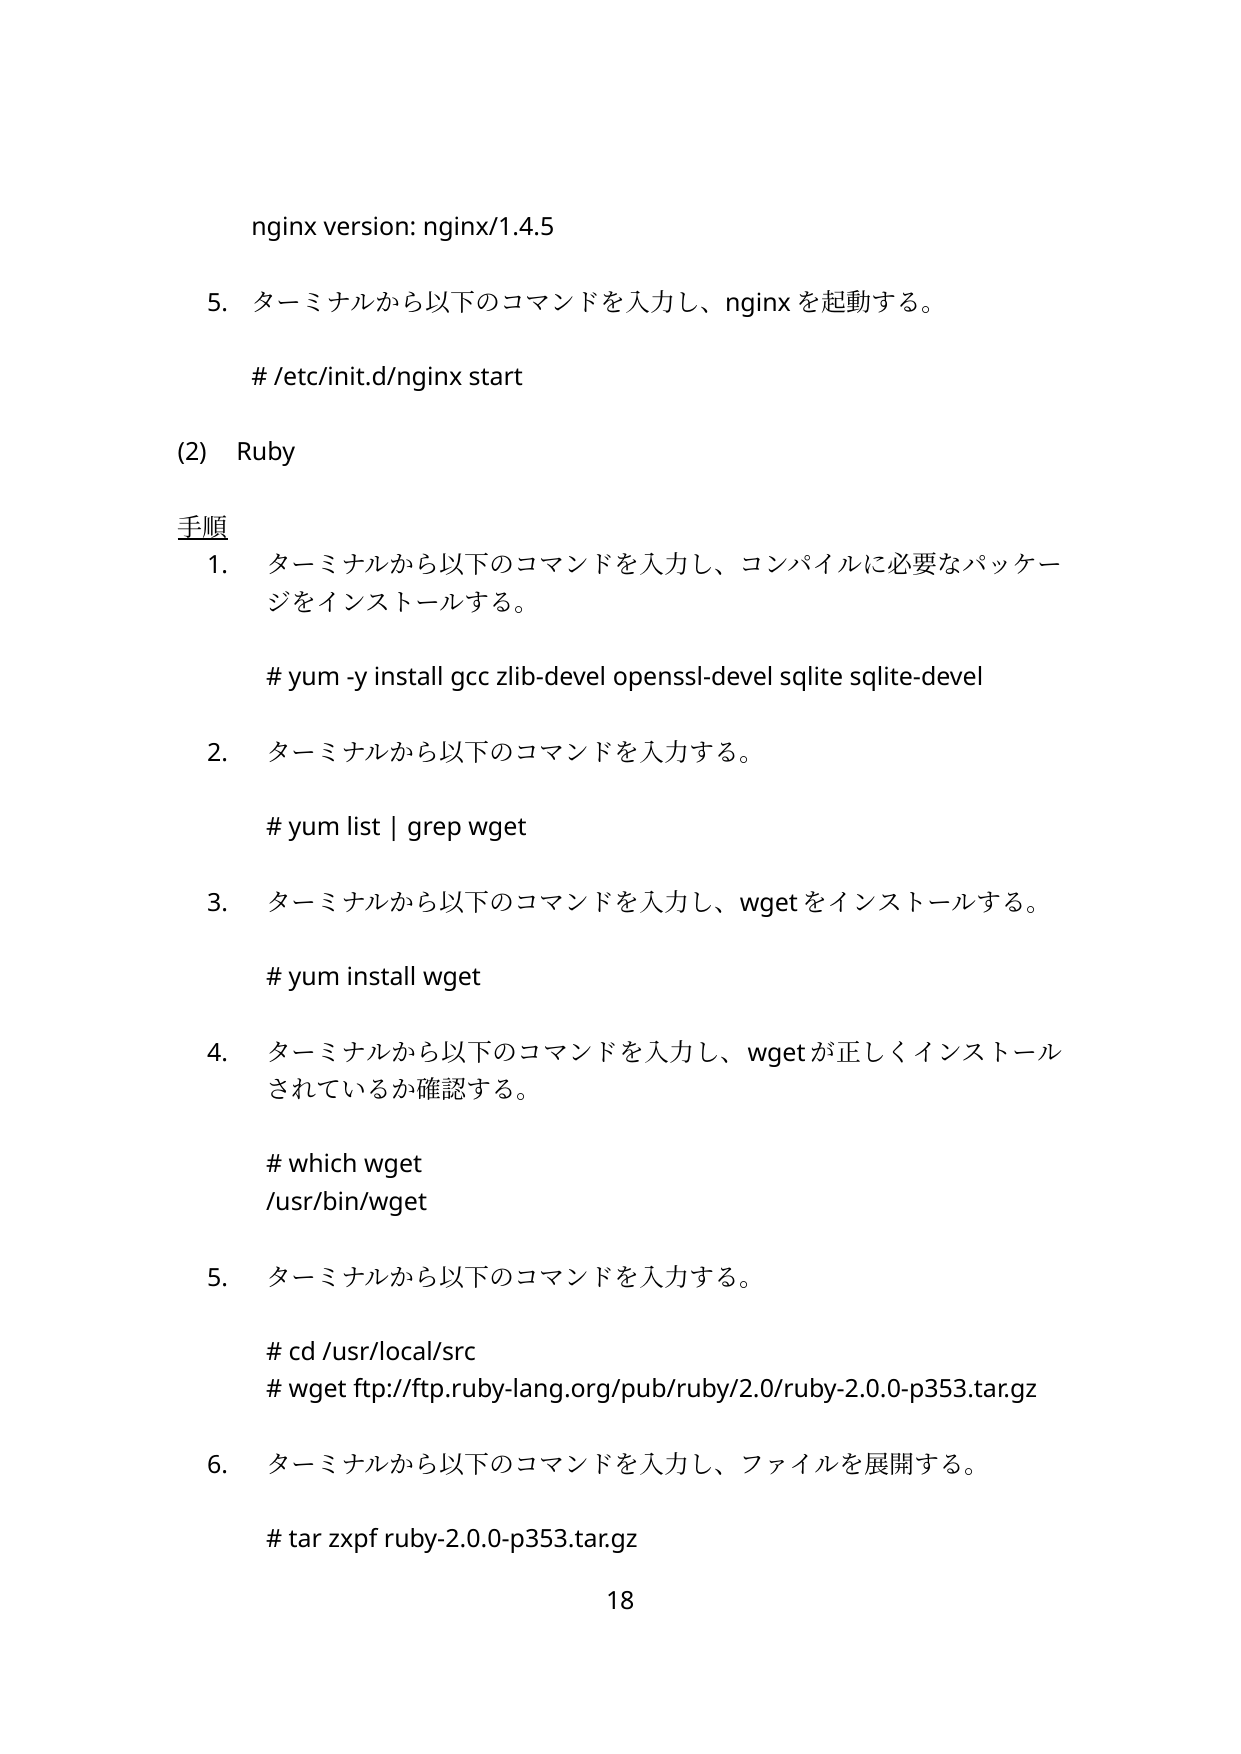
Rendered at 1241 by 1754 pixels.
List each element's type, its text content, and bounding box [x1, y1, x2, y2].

list ターミナルから以下のコマンドを入力する。 # yum list | grep wget [207, 732, 1063, 882]
list ターミナルから以下のコマンドを入力し、wgetをインストールする。 # yum install wget [207, 882, 1063, 1032]
subtitle Ruby [177, 432, 1063, 469]
list ターミナルから以下のコマンドを入力し、コンパイルに必要なパッケージをインストールする。 # yum -y install gcc zlib-devel openssl-devel sqlite sqlite-devel [207, 544, 1063, 732]
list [207, 1444, 1063, 1557]
text 手順 [177, 507, 1063, 544]
list ターミナルから以下のコマンドを入力する。 # cd /usr/local/src # wget ftp://ftp.ruby-lang.org/pub/ruby/2.0/ruby-2.0.0-p353.tar.gz [207, 1257, 1063, 1444]
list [207, 207, 1063, 282]
list ターミナルから以下のコマンドを入力し、nginxを起動する。 # /etc/init.d/nginx start [207, 282, 1063, 394]
list ターミナルから以下のコマンドを入力し、wgetが正しくインストールされているか確認する。 # which wget /usr/bin/wget [207, 1032, 1063, 1257]
